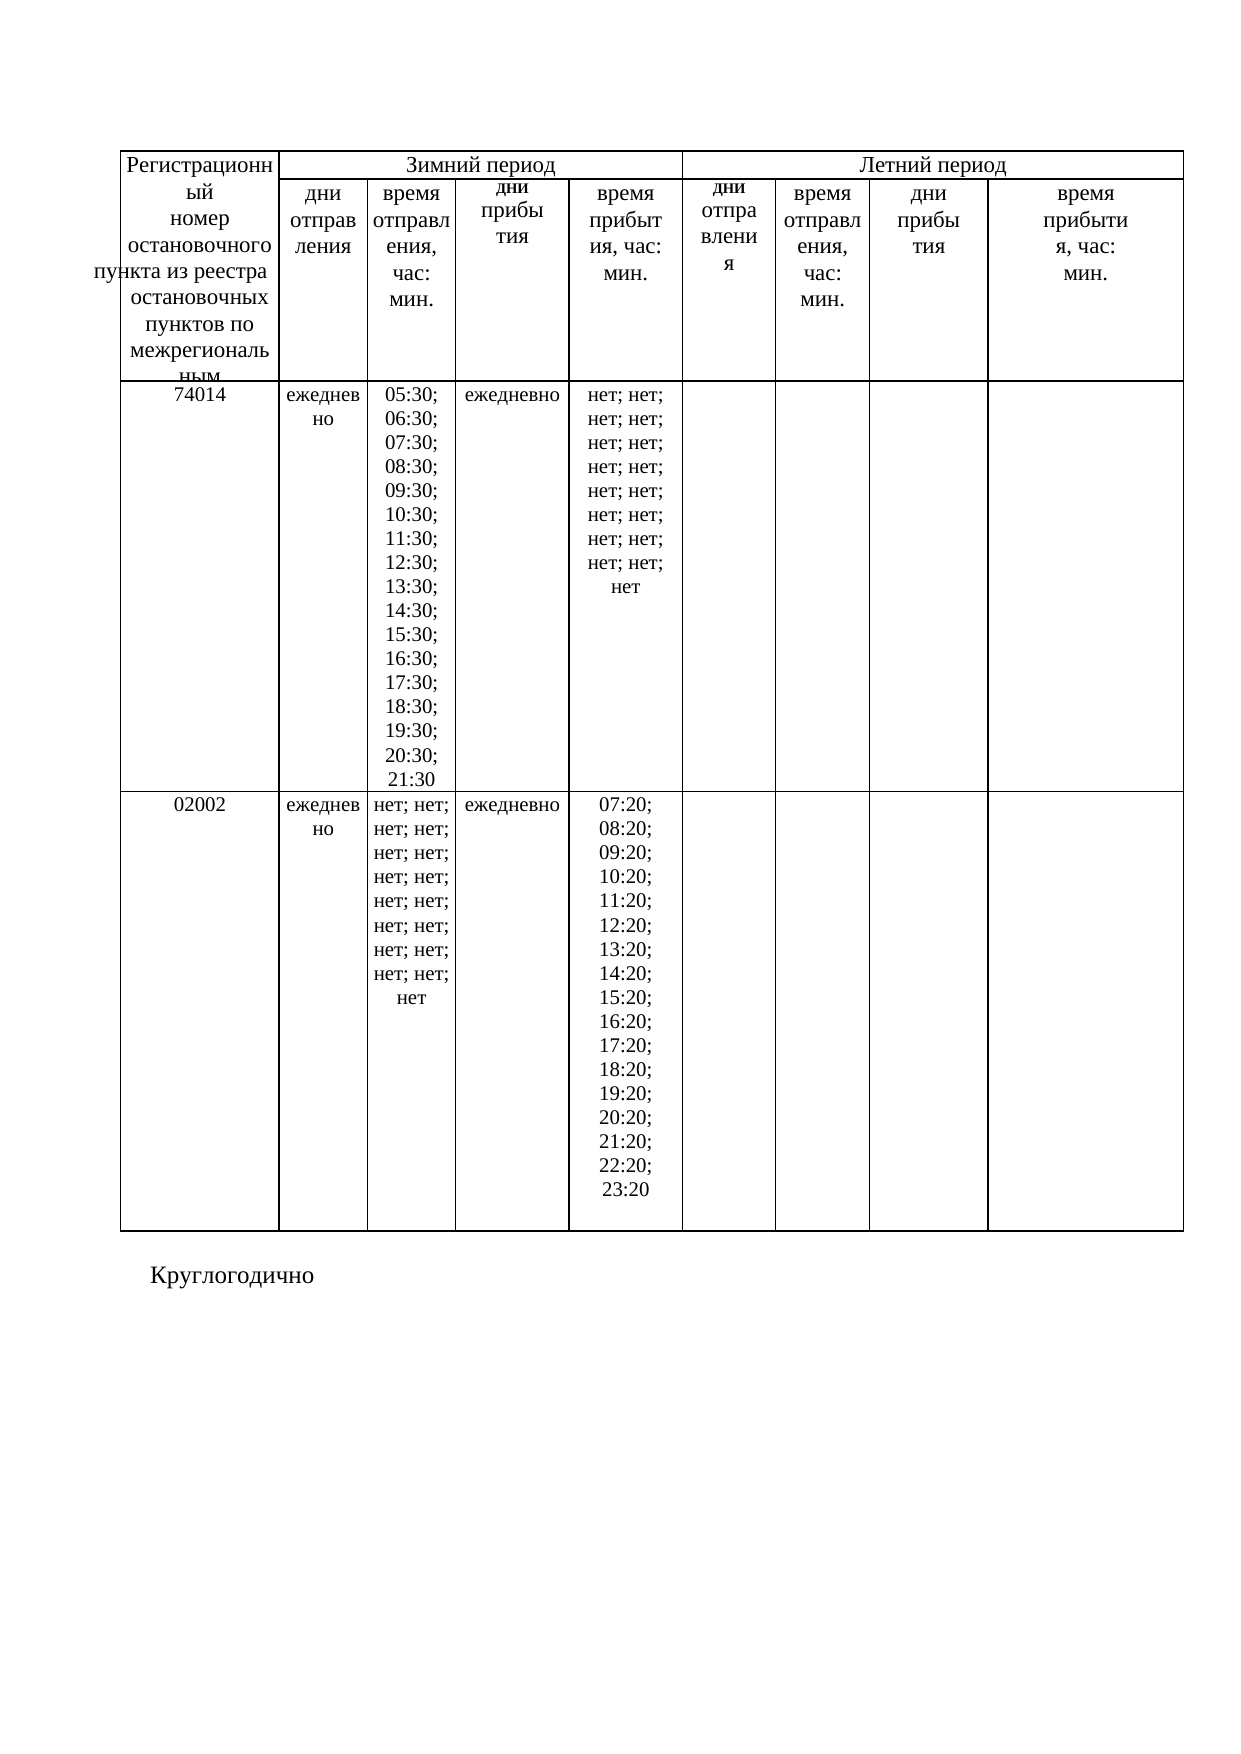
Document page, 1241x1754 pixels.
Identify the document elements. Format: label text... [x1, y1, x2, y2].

table_cell время прибыти я, час: мин. [989, 180, 1183, 380]
table_cell ежедневно [280, 382, 367, 791]
text Круглогодично [150, 1260, 1090, 1289]
table_cell [870, 792, 987, 1230]
table_cell ДНИ отпра влени я [683, 180, 775, 380]
table_cell дни отправ ления [280, 180, 367, 380]
table_cell [989, 792, 1183, 1230]
table_cell [776, 792, 869, 1230]
table_header Зимний период [280, 152, 682, 178]
table_cell 07:20; 08:20; 09:20; 10:20; 11:20; 12:20; 13:20; 14:20; 15:20; 16:20; 17:20; 18:20; 19:20; 20:20; 21:20; 22:20; 23:20 [570, 792, 682, 1230]
table_cell время прибыт ия, час: мин. [570, 180, 682, 380]
table_cell [776, 382, 869, 791]
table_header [121, 152, 278, 380]
table_cell [683, 382, 775, 791]
table_cell [683, 792, 775, 1230]
table_cell 02002 [121, 792, 278, 1230]
table_cell время отправл ения, час: мин. [368, 180, 455, 380]
table_cell 05:30; 06:30; 07:30; 08:30; 09:30; 10:30; 11:30; 12:30; 13:30; 14:30; 15:30; 16:30; 17:30; 18:30; 19:30; 20:30; 21:30 [368, 382, 455, 791]
table_cell дни прибы тия [870, 180, 987, 380]
table_cell нет; нет; нет; нет; нет; нет; нет; нет; нет; нет; нет; нет; нет; нет; нет; нет; нет [570, 382, 682, 791]
table_cell нет; нет; нет; нет; нет; нет; нет; нет; нет; нет; нет; нет; нет; нет; нет; нет; нет [368, 792, 455, 1230]
table_cell ежедневно [280, 792, 367, 1230]
table_cell ежедневно [456, 382, 568, 791]
table_cell ежедневно [456, 792, 568, 1230]
table_cell 74014 [121, 382, 278, 791]
table_cell время отправл ения, час: мин. [776, 180, 869, 380]
table_cell ДНИ прибы тия [456, 180, 568, 380]
table_header Летний период [683, 152, 1183, 178]
table_cell [870, 382, 987, 791]
table_cell [989, 382, 1183, 791]
